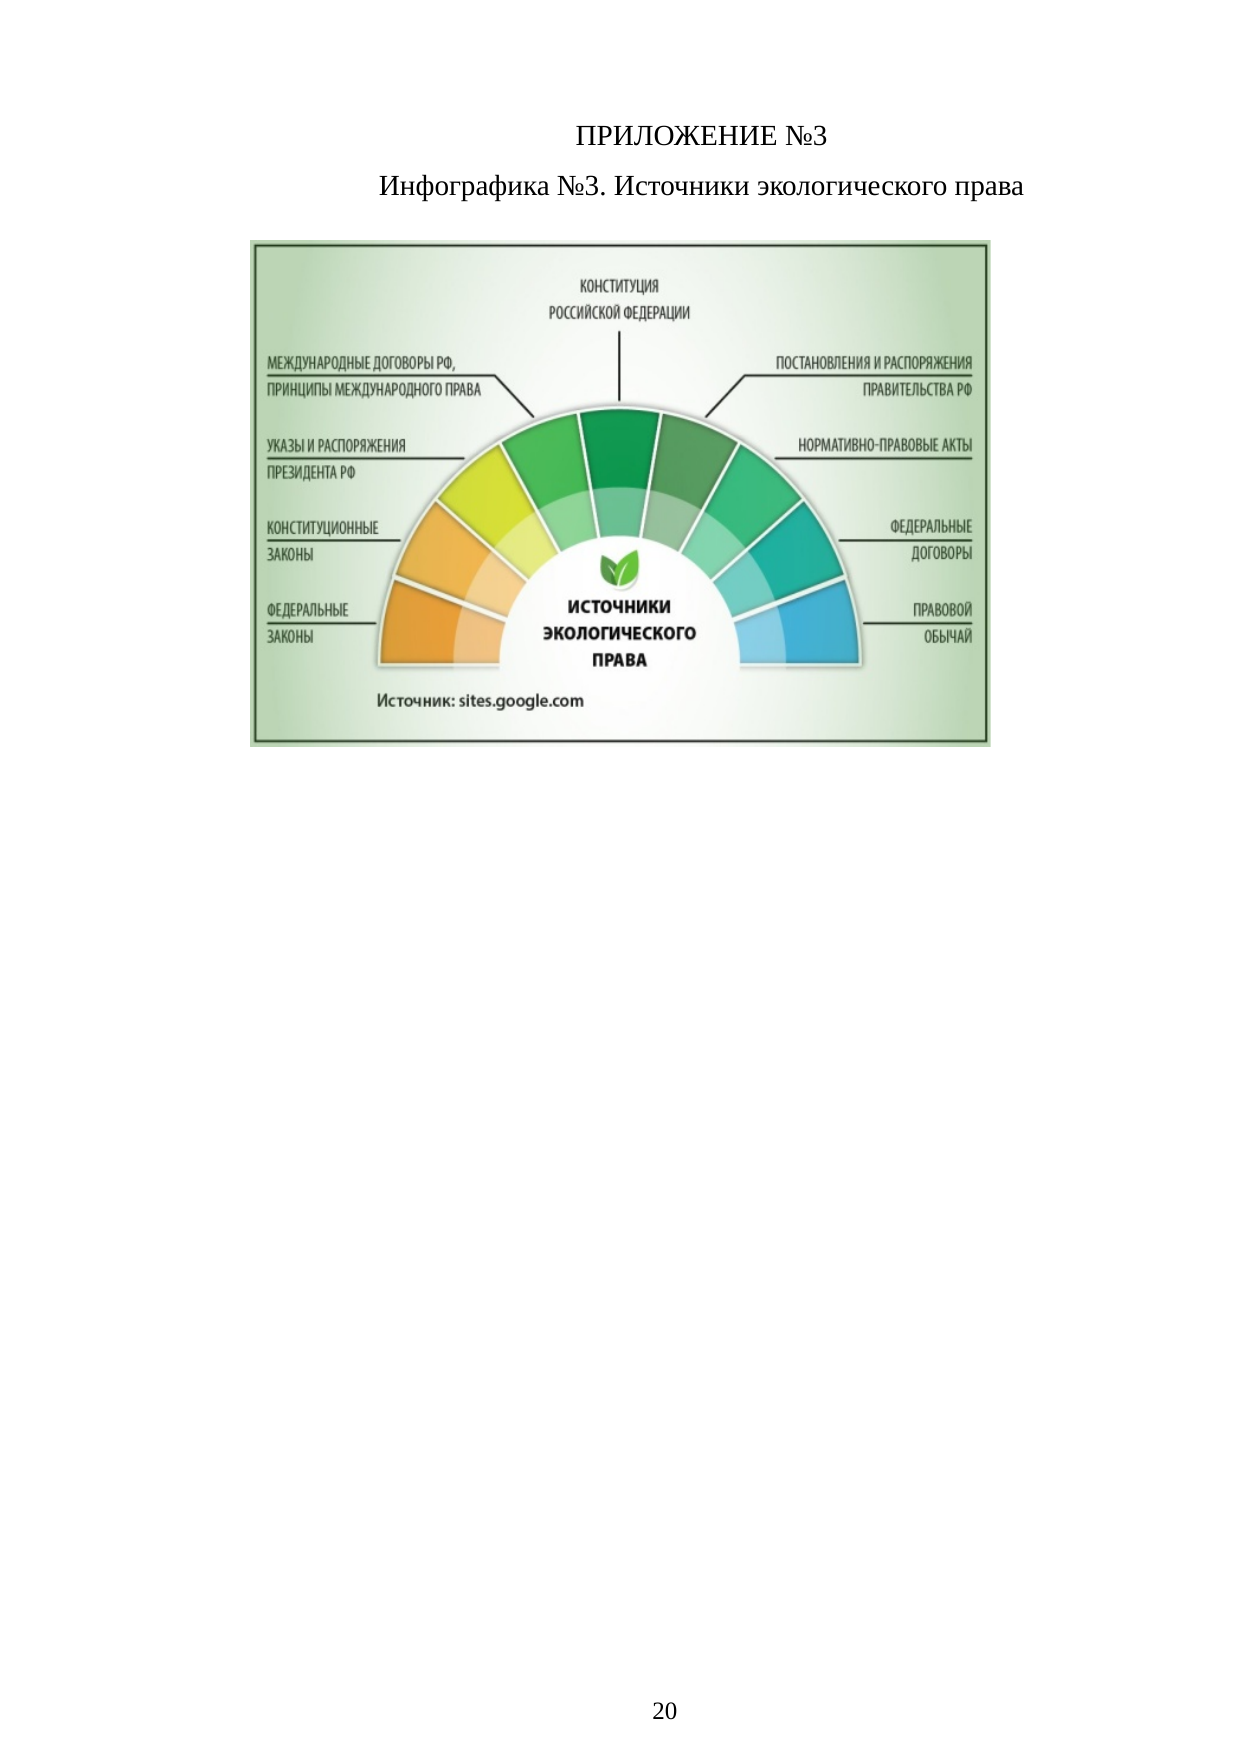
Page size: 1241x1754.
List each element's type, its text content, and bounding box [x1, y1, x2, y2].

list ПРИЛОЖЕНИЕ №3 [177, 118, 1152, 152]
list Инфографика №3. Источники экологического права [177, 168, 1152, 202]
picture [250, 240, 991, 747]
